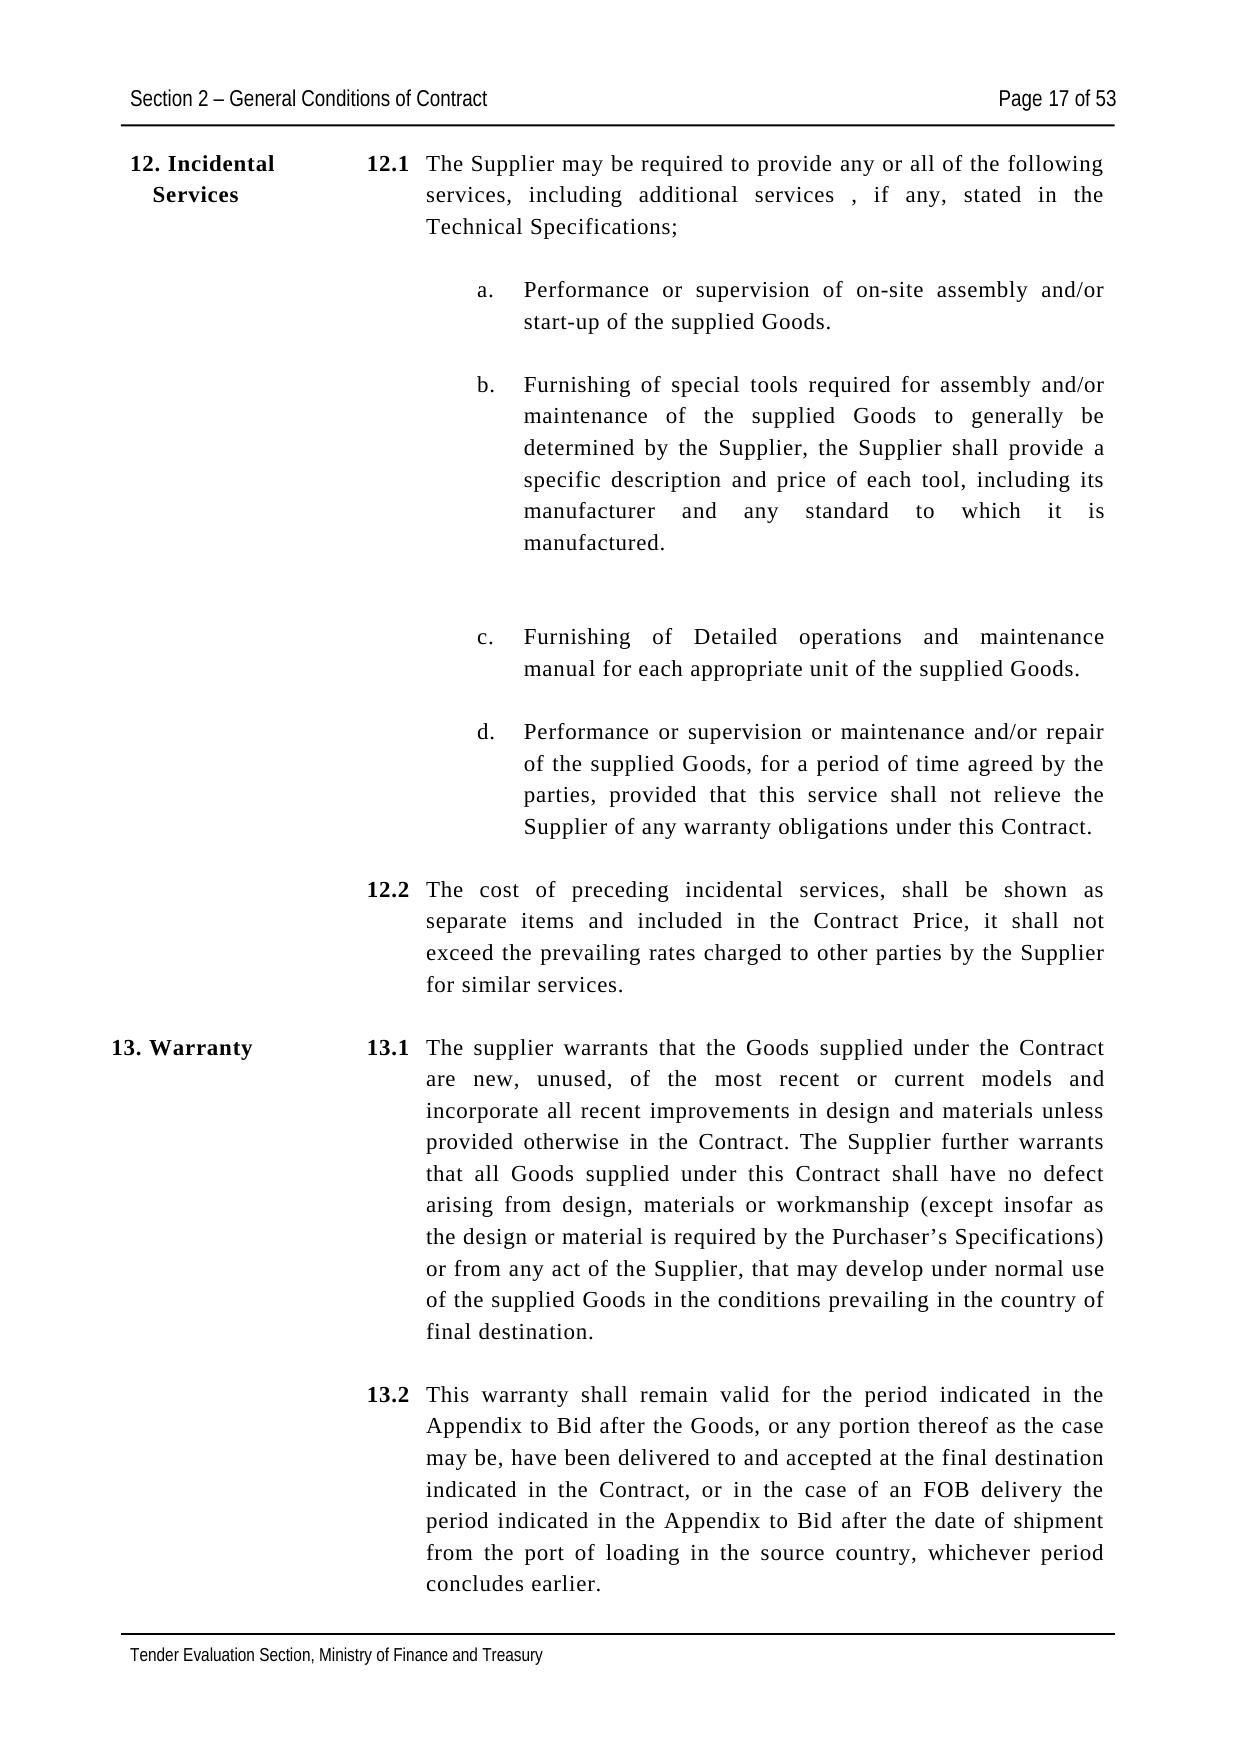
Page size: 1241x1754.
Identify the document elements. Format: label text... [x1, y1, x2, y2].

table_cell 12. Incidental Services [111, 150, 337, 1034]
table_cell 13. Warranty [111, 1034, 337, 1633]
table_cell 12.1 The Supplier may be required to provide any or all of the following services, including additional services , if any, stated in the Technical Specifications; Performance or supervision of on-site assembly and/or start-up of the supplied Goods. Furnishing of special tools required for assembly and/or maintenance of the supplied Goods to generally be determined by the Supplier, the Supplier shall provide a specific description and price of each tool, including its manufacturer and any standard to which it is manufactured. Furnishing of Detailed operations and maintenance manual for each appropriate unit of the supplied Goods. Performance or supervision or maintenance and/or repair of the supplied Goods, for a period of time agreed by the parties, provided that this service shall not relieve the Supplier of any warranty obligations under this Contract. 12.2 The cost of preceding incidental services, shall be shown as separate items and included in the Contract Price, it shall not exceed the prevailing rates charged to other parties by the Supplier for similar services. [337, 150, 1124, 1034]
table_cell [337, 1034, 1124, 1633]
